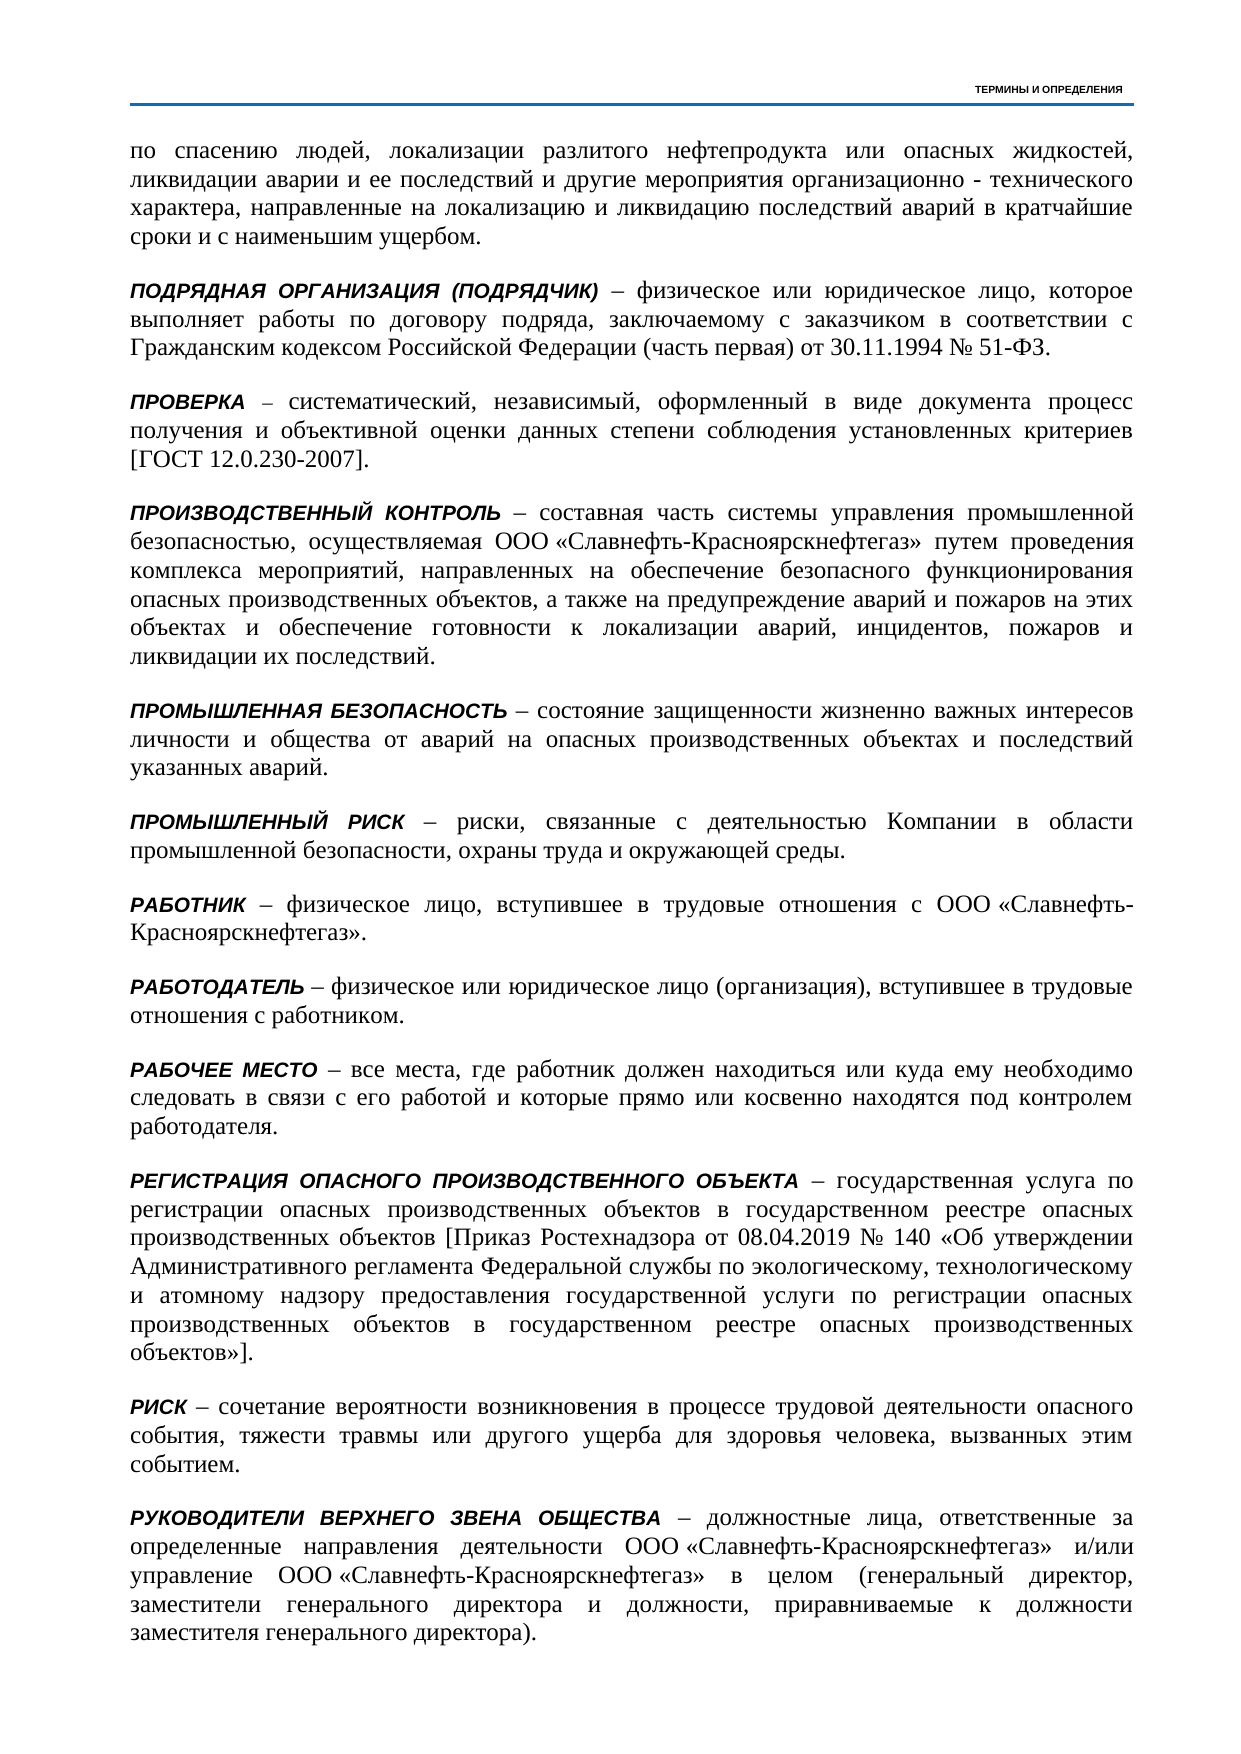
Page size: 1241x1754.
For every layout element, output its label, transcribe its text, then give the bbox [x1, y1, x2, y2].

text РЕГИСТРАЦИЯ ОПАСНОГО ПРОИЗВОДСТВЕННОГО ОБЪЕКТА – государственная услуга по регистрации опасных производственных объектов в государственном реестре опасных производственных объектов [Приказ Ростехнадзора от 08.04.2019 № 140 «Об утверждении Административного регламента Федеральной службы по экологическому, технологическому и атомному надзору предоставления государственной услуги по регистрации опасных производственных объектов в государственном реестре опасных производственных объектов»]. [130, 1165, 1134, 1366]
text ПРОМЫШЛЕННЫЙ РИСК – риски, связанные с деятельностью Компании в области промышленной безопасности, охраны труда и окружающей среды. [130, 806, 1134, 864]
text РАБОЧЕЕ МЕСТО – все места, где работник должен находиться или куда ему необходимо следовать в связи с его работой и которые прямо или косвенно находятся под контролем работодателя. [130, 1054, 1134, 1140]
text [130, 135, 1134, 250]
text РИСК – сочетание вероятности возникновения в процессе трудовой деятельности опасного события, тяжести травмы или другого ущерба для здоровья человека, вызванных этим событием. [130, 1391, 1134, 1477]
text ПРОИЗВОДСТВЕННЫЙ КОНТРОЛЬ – составная часть системы управления промышленной безопасностью, осуществляемая ООО «Славнефть-Красноярскнефтегаз» путем проведения комплекса мероприятий, направленных на обеспечение безопасного функционирования опасных производственных объектов, а также на предупреждение аварий и пожаров на этих объектах и обеспечение готовности к локализации аварий, инцидентов, пожаров и ликвидации их последствий. [130, 497, 1134, 670]
text Руководители верхнего звена общества – должностные лица, ответственные за определенные направления деятельности ООО «Славнефть-Красноярскнефтегаз» и/или управление ООО «Славнефть-Красноярскнефтегаз» в целом (генеральный директор, заместители генерального директора и должности, приравниваемые к должности заместителя генерального директора). [130, 1502, 1134, 1646]
text РАБОТНИК – физическое лицо, вступившее в трудовые отношения с ООО «Славнефть-Красноярскнефтегаз». [130, 889, 1134, 946]
text РАБОТОДАТЕЛЬ – физическое или юридическое лицо (организация), вступившее в трудовые отношения с работником. [130, 971, 1134, 1029]
text ПРОВЕРКА – систематический, независимый, оформленный в виде документа процесс получения и объективной оценки данных степени соблюдения установленных критериев [ГОСТ 12.0.230-2007]. [130, 386, 1134, 472]
text ПРОМЫШЛЕННАЯ БЕЗОПАСНОСТЬ – состояние защищенности жизненно важных интересов личности и общества от аварий на опасных производственных объектах и последствий указанных аварий. [130, 695, 1134, 781]
text ПОДРЯДНАЯ ОРГАНИЗАЦИЯ (ПОДРЯДЧИК) – физическое или юридическое лицо, которое выполняет работы по договору подряда, заключаемому с заказчиком в соответствии с Гражданским кодексом Российской Федерации (часть первая) от 30.11.1994 № 51-ФЗ. [130, 275, 1134, 361]
